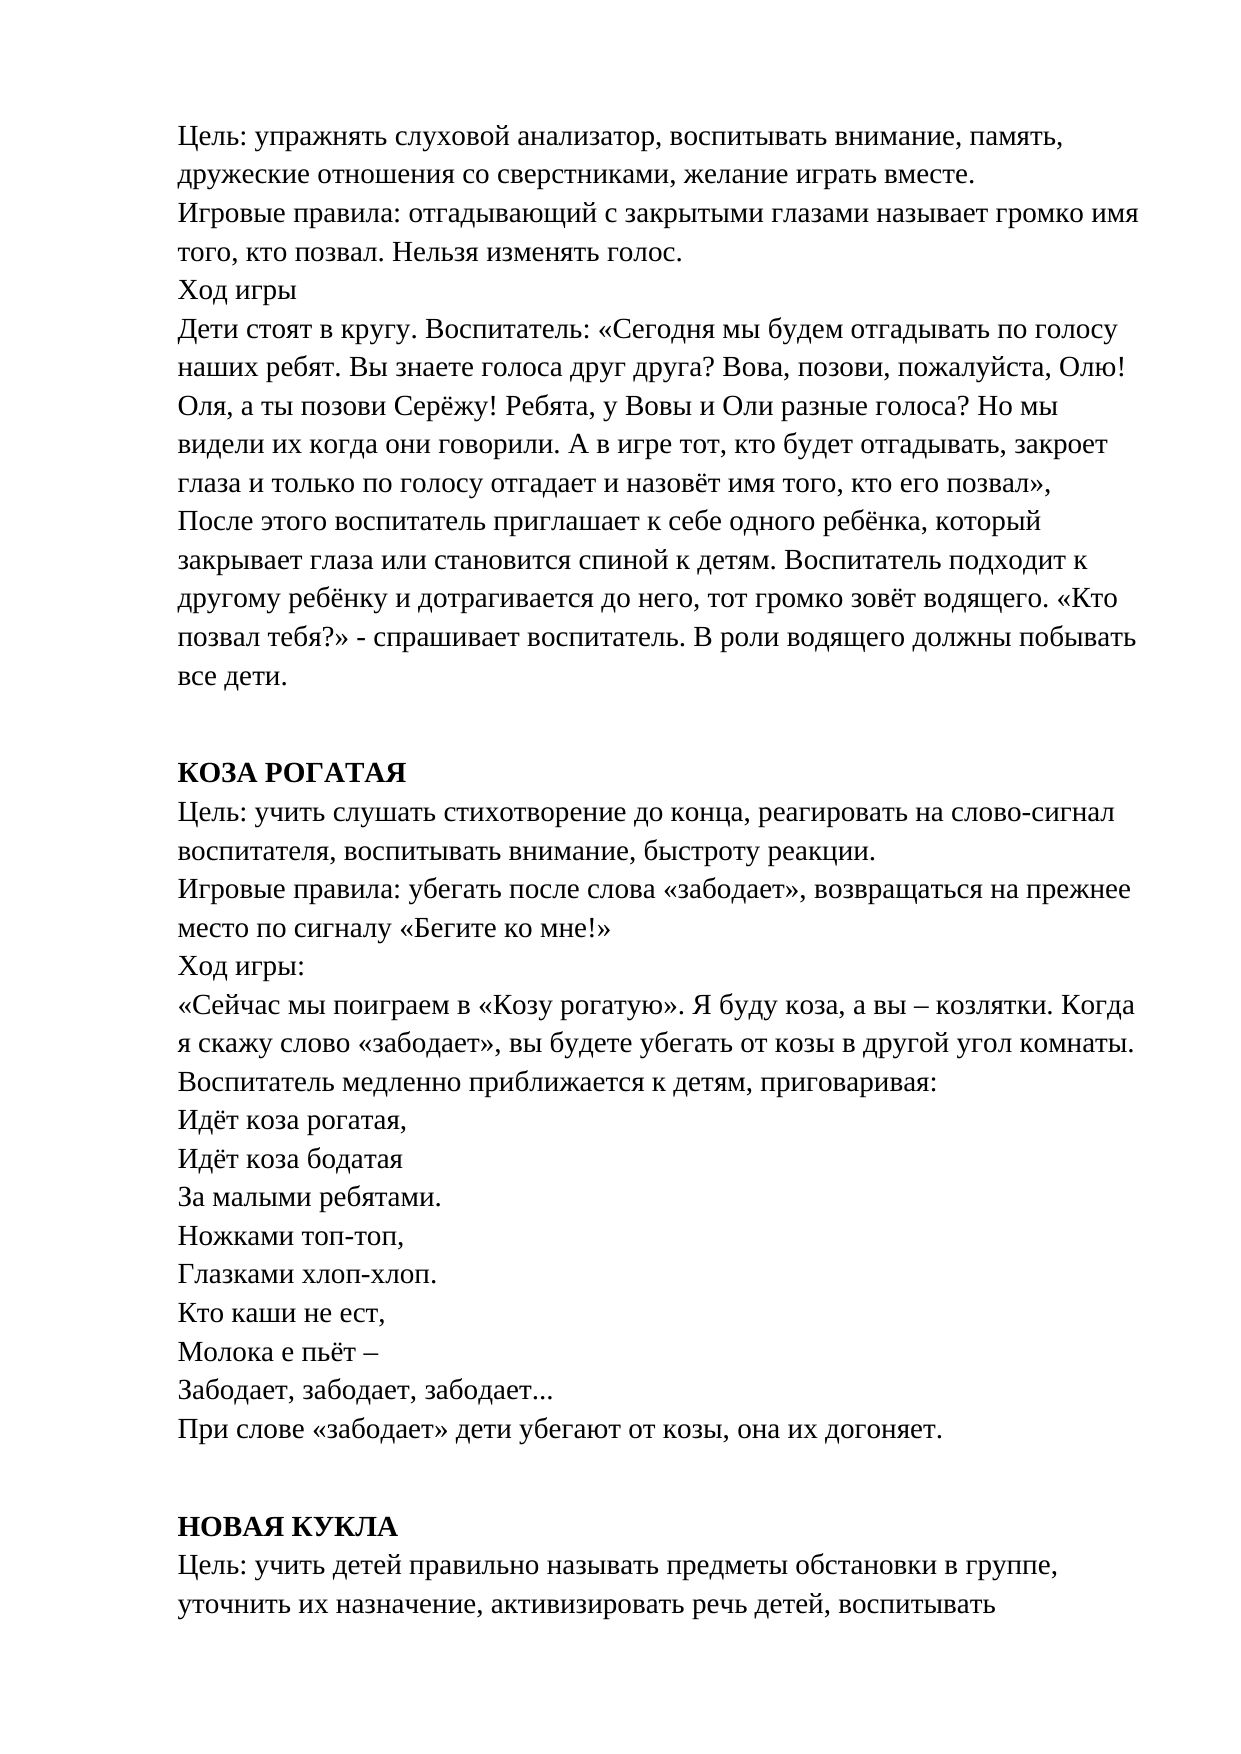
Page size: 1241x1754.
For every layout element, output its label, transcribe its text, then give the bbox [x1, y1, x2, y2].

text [177, 118, 1152, 691]
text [177, 1470, 1152, 1619]
text КОЗА РОГАТАЯ Цель: учить слушать стихотворение до конца, реагировать на слово-сигнал воспитателя, воспитывать внимание, быстроту реакции. Игровые правила: убегать после слова «забодает», возвращаться на прежнее место по сигналу «Бегите ко мне!» Ход игры: «Сейчас мы поиграем в «Козу рогатую». Я буду коза, а вы – козлятки. Когда я скажу слово «забодает», вы будете убегать от козы в другой угол комнаты. Воспитатель медленно приближается к детям, приговаривая: Идёт коза рогатая, Идёт коза бодатая За малыми ребятами. Ножками топ-топ, Глазками хлоп-хлоп. Кто каши не ест, Молока е пьёт – Забодает, забодает, забодает... При слове «забодает» дети убегают от козы, она их догоняет. [177, 717, 1152, 1444]
